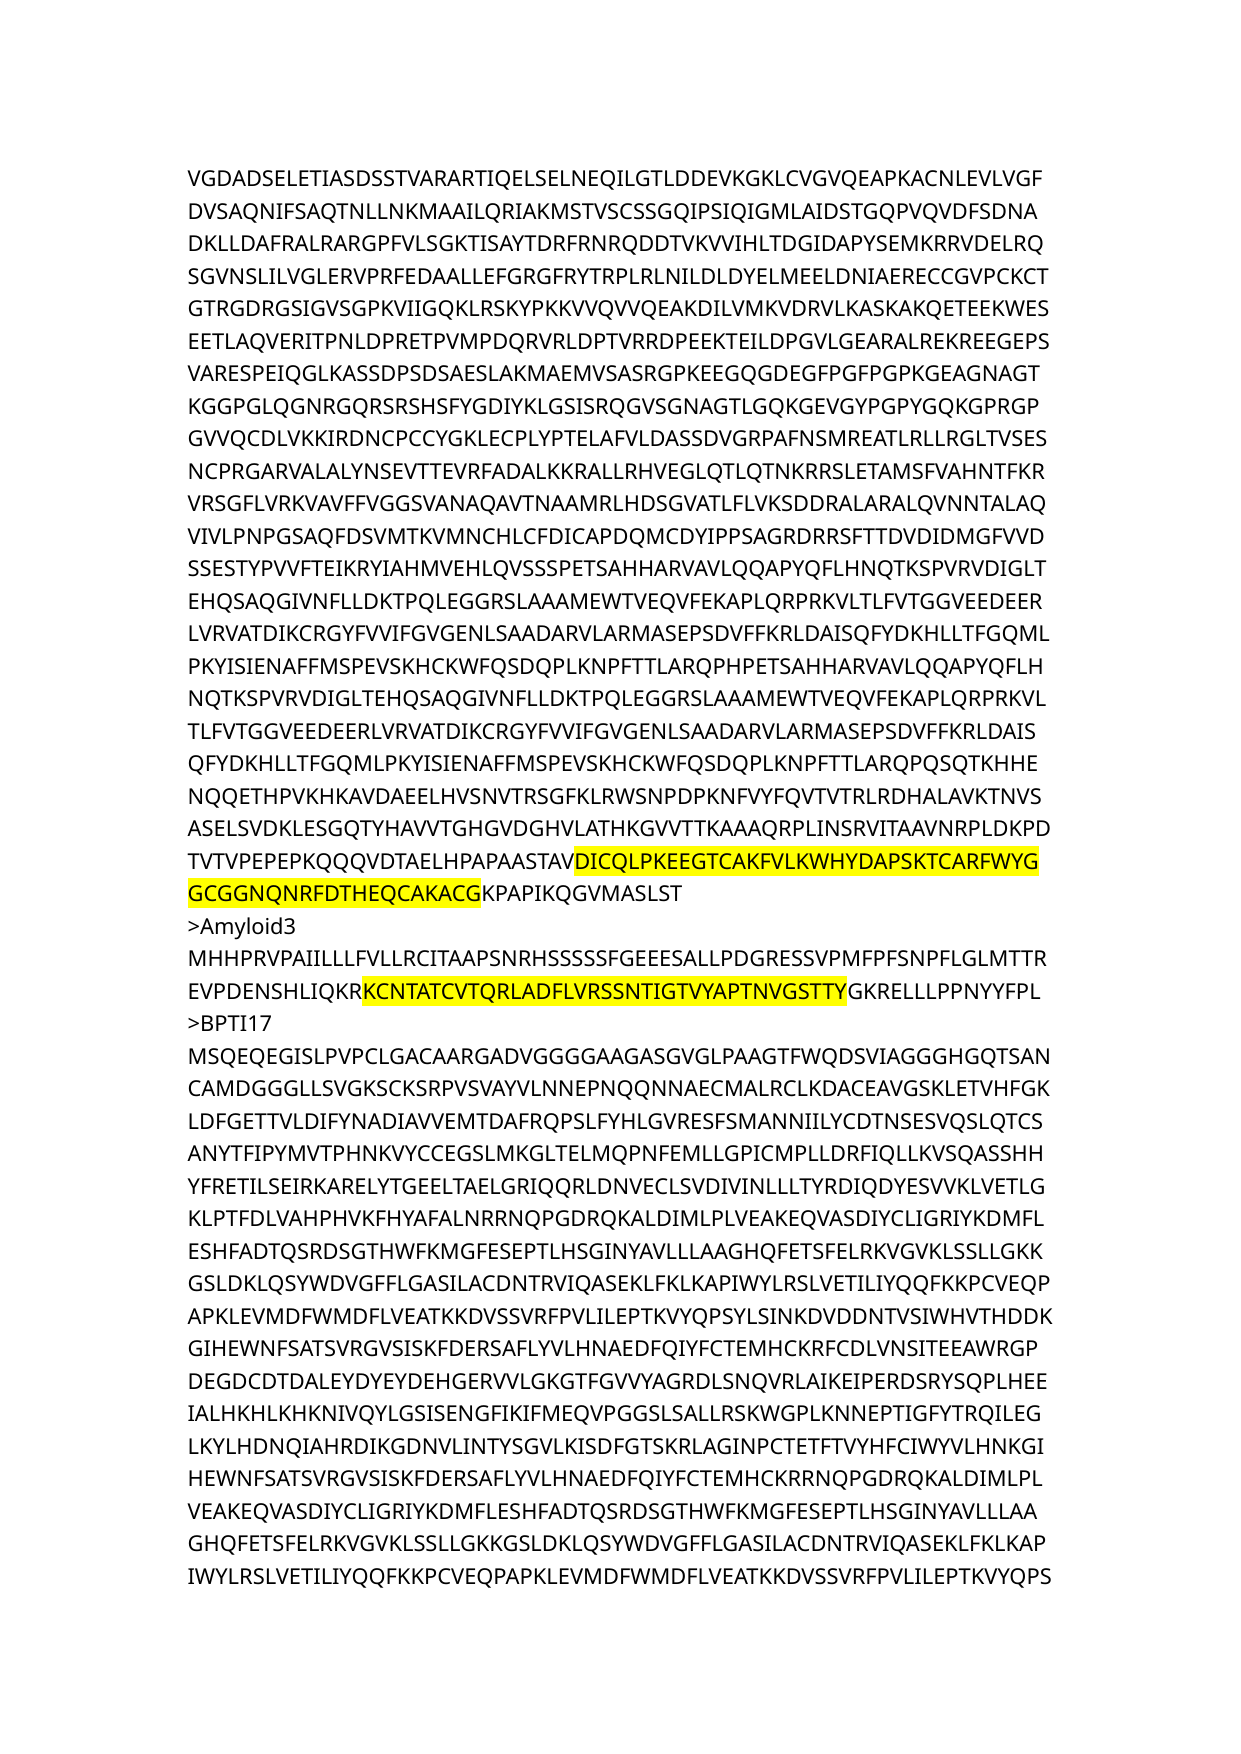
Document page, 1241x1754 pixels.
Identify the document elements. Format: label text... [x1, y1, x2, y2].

text >BPTI17 [187, 1007, 1053, 1039]
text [187, 1039, 1053, 1592]
text MHHPRVPAIILLLFVLLRCITAAPSNRHSSSSSFGEEESALLPDGRESSVPMFPFSNPFLGLMTTREVPDENSHLIQKRKCNTATCVTQRLADFLVRSSNTIGTVYAPTNVGSTTYGKRELLLPPNYYFPL [187, 942, 1053, 1007]
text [187, 162, 1053, 909]
text >Amyloid3 [187, 909, 1053, 942]
